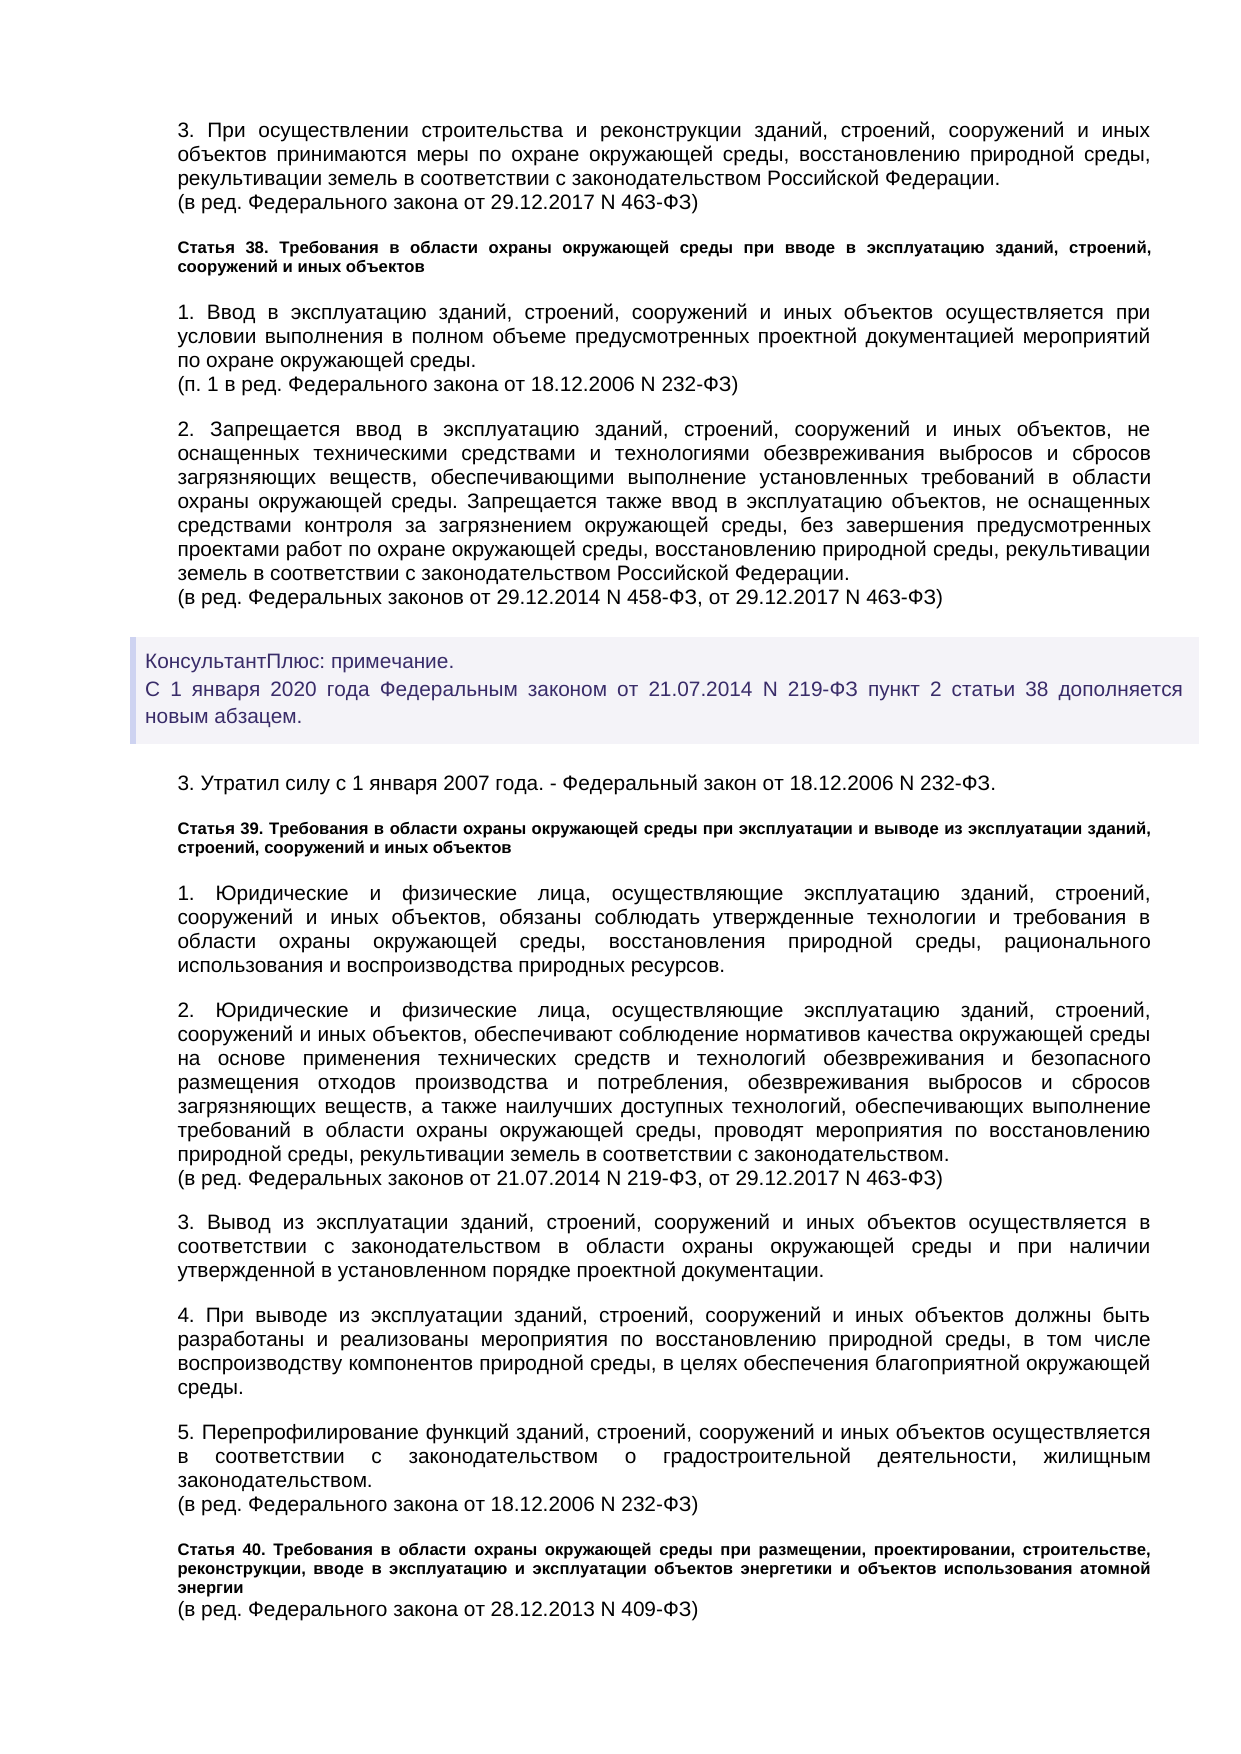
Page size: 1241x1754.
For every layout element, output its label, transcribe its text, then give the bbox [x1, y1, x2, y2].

text 3. При осуществлении строительства и реконструкции зданий, строений, сооружений и иных объектов принимаются меры по охране окружающей среды, восстановлению природной среды, рекультивации земель в соответствии с законодательством Российской Федерации. [177, 118, 1152, 190]
text (п. 1 в ред. Федерального закона от 18.12.2006 N 232-ФЗ) [177, 372, 1152, 396]
text 3. Утратил силу с 1 января 2007 года. - Федеральный закон от 18.12.2006 N 232-ФЗ. [177, 771, 1152, 795]
table_header КонсультантПлюс: примечание. С 1 января 2020 года Федеральным законом от 21.07.2014 N 219-ФЗ пункт 2 статьи 38 дополняется новым абзацем. [136, 637, 1193, 744]
text Статья 39. Требования в области охраны окружающей среды при эксплуатации и выводе из эксплуатации зданий, строений, сооружений и иных объектов [177, 819, 1152, 857]
text (в ред. Федеральных законов от 21.07.2014 N 219-ФЗ, от 29.12.2017 N 463-ФЗ) [177, 1165, 1152, 1189]
text (в ред. Федерального закона от 29.12.2017 N 463-ФЗ) [177, 190, 1152, 214]
text 2. Юридические и физические лица, осуществляющие эксплуатацию зданий, строений, сооружений и иных объектов, обеспечивают соблюдение нормативов качества окружающей среды на основе применения технических средств и технологий обезвреживания и безопасного размещения отходов производства и потребления, обезвреживания выбросов и сбросов загрязняющих веществ, а также наилучших доступных технологий, обеспечивающих выполнение требований в области охраны окружающей среды, проводят мероприятия по восстановлению природной среды, рекультивации земель в соответствии с законодательством. [177, 998, 1152, 1165]
text (в ред. Федерального закона от 28.12.2013 N 409-ФЗ) [177, 1597, 1152, 1621]
text 1. Юридические и физические лица, осуществляющие эксплуатацию зданий, строений, сооружений и иных объектов, обязаны соблюдать утвержденные технологии и требования в области охраны окружающей среды, восстановления природной среды, рационального использования и воспроизводства природных ресурсов. [177, 881, 1152, 977]
text 1. Ввод в эксплуатацию зданий, строений, сооружений и иных объектов осуществляется при условии выполнения в полном объеме предусмотренных проектной документацией мероприятий по охране окружающей среды. [177, 300, 1152, 372]
text Статья 40. Требования в области охраны окружающей среды при размещении, проектировании, строительстве, реконструкции, вводе в эксплуатацию и эксплуатации объектов энергетики и объектов использования атомной энергии [177, 1539, 1152, 1597]
text 3. Вывод из эксплуатации зданий, строений, сооружений и иных объектов осуществляется в соответствии с законодательством в области охраны окружающей среды и при наличии утвержденной в установленном порядке проектной документации. [177, 1210, 1152, 1282]
text (в ред. Федерального закона от 18.12.2006 N 232-ФЗ) [177, 1491, 1152, 1515]
text 2. Запрещается ввод в эксплуатацию зданий, строений, сооружений и иных объектов, не оснащенных техническими средствами и технологиями обезвреживания выбросов и сбросов загрязняющих веществ, обеспечивающими выполнение установленных требований в области охраны окружающей среды. Запрещается также ввод в эксплуатацию объектов, не оснащенных средствами контроля за загрязнением окружающей среды, без завершения предусмотренных проектами работ по охране окружающей среды, восстановлению природной среды, рекультивации земель в соответствии с законодательством Российской Федерации. [177, 417, 1152, 584]
text 4. При выводе из эксплуатации зданий, строений, сооружений и иных объектов должны быть разработаны и реализованы мероприятия по восстановлению природной среды, в том числе воспроизводству компонентов природной среды, в целях обеспечения благоприятной окружающей среды. [177, 1303, 1152, 1399]
text 5. Перепрофилирование функций зданий, строений, сооружений и иных объектов осуществляется в соответствии с законодательством о градостроительной деятельности, жилищным законодательством. [177, 1419, 1152, 1491]
text Статья 38. Требования в области охраны окружающей среды при вводе в эксплуатацию зданий, строений, сооружений и иных объектов [177, 238, 1152, 276]
text (в ред. Федеральных законов от 29.12.2014 N 458-ФЗ, от 29.12.2017 N 463-ФЗ) [177, 584, 1152, 608]
